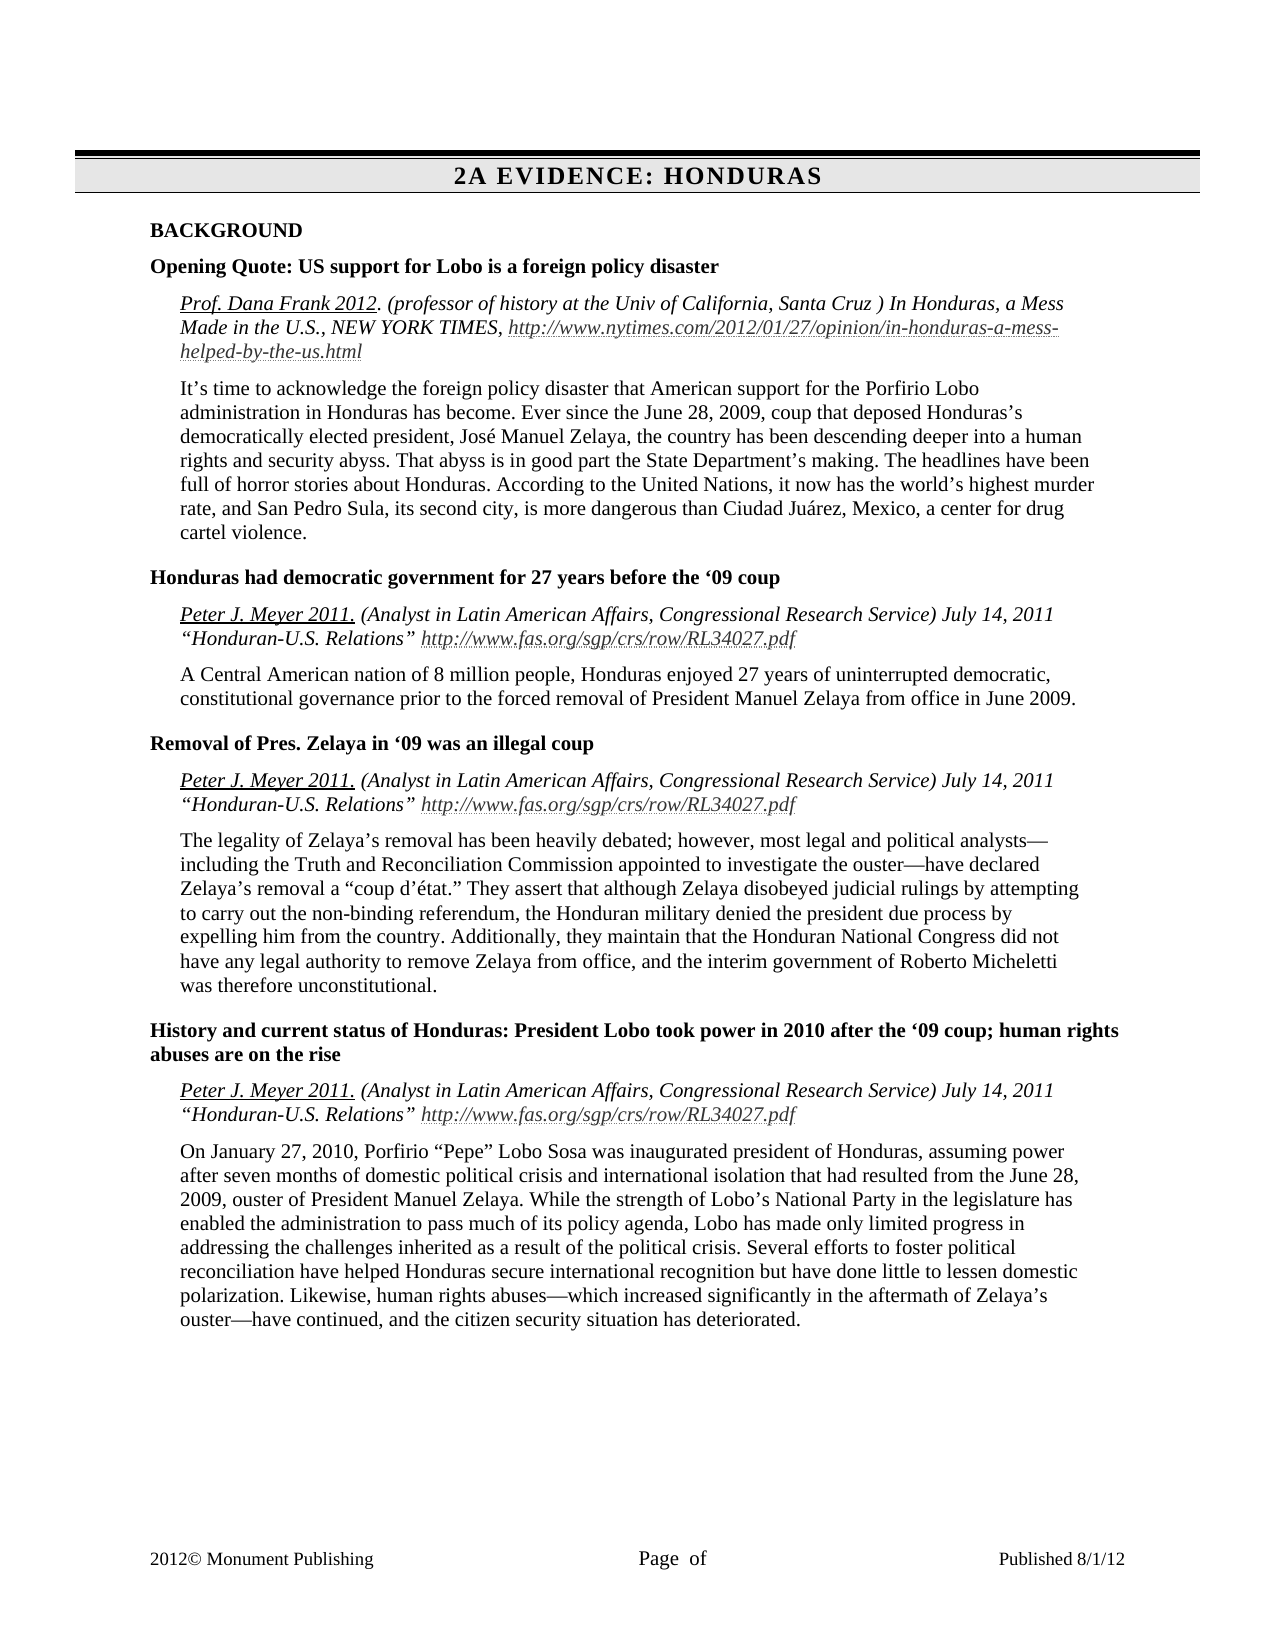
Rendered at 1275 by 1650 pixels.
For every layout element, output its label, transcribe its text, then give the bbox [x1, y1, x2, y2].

text Removal of Pres. Zelaya in ‘09 was an illegal coup [150, 731, 1125, 755]
text History and current status of Honduras: President Lobo took power in 2010 after the ‘09 coup; human rights abuses are on the rise [150, 1017, 1125, 1066]
text A Central American nation of 8 million people, Honduras enjoyed 27 years of uninterrupted democratic, constitutional governance prior to the forced removal of President Manuel Zelaya from office in June 2009. [180, 662, 1095, 710]
text Opening Quote: US support for Lobo is a foreign policy disaster [150, 254, 1125, 278]
text Peter J. Meyer 2011. (Analyst in Latin American Affairs, Congressional Research Service) July 14, 2011 “Honduran-U.S. Relations” http://www.fas.org/sgp/crs/row/RL34027.pdf [180, 1078, 1095, 1126]
text Prof. Dana Frank 2012. (professor of history at the Univ of California, Santa Cruz ) In Honduras, a Mess Made in the U.S., NEW YORK TIMES, http://www.nytimes.com/2012/01/27/opinion/in-honduras-a-mess-helped-by-the-us.html [180, 291, 1095, 363]
text BACKGROUND [150, 218, 1125, 242]
text Peter J. Meyer 2011. (Analyst in Latin American Affairs, Congressional Research Service) July 14, 2011 “Honduran-U.S. Relations” http://www.fas.org/sgp/crs/row/RL34027.pdf [180, 601, 1095, 649]
text It’s time to acknowledge the foreign policy disaster that American support for the Porfirio Lobo administration in Honduras has become. Ever since the June 28, 2009, coup that deposed Honduras’s democratically elected president, José Manuel Zelaya, the country has been descending deeper into a human rights and security abyss. That abyss is in good part the State Department’s making. The headlines have been full of horror stories about Honduras. According to the United Nations, it now has the world’s highest murder rate, and San Pedro Sula, its second city, is more dangerous than Ciudad Juárez, Mexico, a center for drug cartel violence. [180, 376, 1095, 544]
subtitle 2A EVIDENCE: HONDURAS [75, 159, 1200, 192]
text Peter J. Meyer 2011. (Analyst in Latin American Affairs, Congressional Research Service) July 14, 2011 “Honduran-U.S. Relations” http://www.fas.org/sgp/crs/row/RL34027.pdf [180, 768, 1095, 816]
text Honduras had democratic government for 27 years before the ‘09 coup [150, 565, 1125, 589]
text On January 27, 2010, Porfirio “Pepe” Lobo Sosa was inaugurated president of Honduras, assuming power after seven months of domestic political crisis and international isolation that had resulted from the June 28, 2009, ouster of President Manuel Zelaya. While the strength of Lobo’s National Party in the legislature has enabled the administration to pass much of its policy agenda, Lobo has made only limited progress in addressing the challenges inherited as a result of the political crisis. Several efforts to foster political reconciliation have helped Honduras secure international recognition but have done little to lessen domestic polarization. Likewise, human rights abuses—which increased significantly in the aftermath of Zelaya’s ouster—have continued, and the citizen security situation has deteriorated. [180, 1139, 1095, 1331]
text The legality of Zelaya’s removal has been heavily debated; however, most legal and political analysts—including the Truth and Reconciliation Commission appointed to investigate the ouster—have declared Zelaya’s removal a “coup d’état.” They assert that although Zelaya disobeyed judicial rulings by attempting to carry out the non-binding referendum, the Honduran military denied the president due process by expelling him from the country. Additionally, they maintain that the Honduran National Congress did not have any legal authority to remove Zelaya from office, and the interim government of Roberto Micheletti was therefore unconstitutional. [180, 828, 1095, 997]
